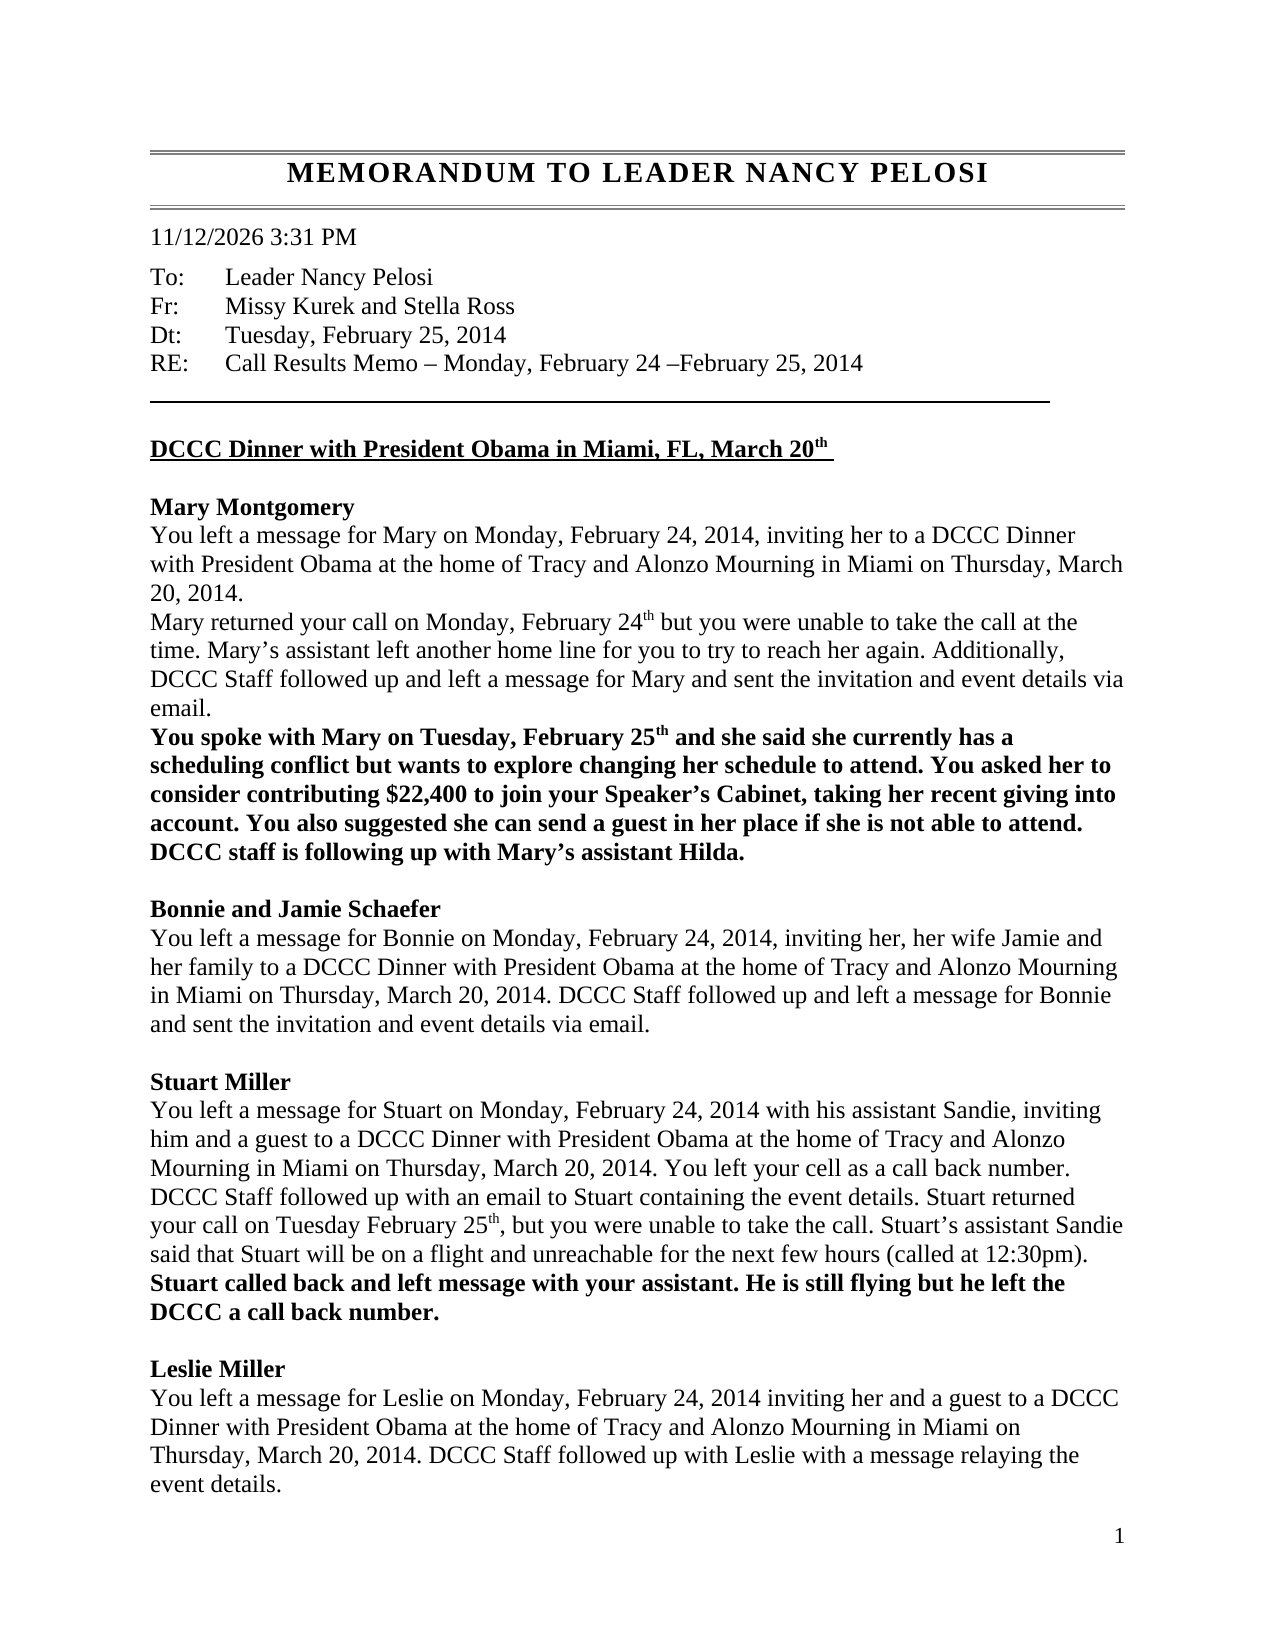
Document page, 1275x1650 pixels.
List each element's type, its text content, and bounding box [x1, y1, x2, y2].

text 2/25/2014 6:00 PM [150, 222, 1125, 250]
text Fr: Missy Kurek and Stella Ross [150, 291, 1125, 320]
text You left a message for Bonnie on Monday, February 24, 2014, inviting her, her wife Jamie and her family to a DCCC Dinner with President Obama at the home of Tracy and Alonzo Mourning in Miami on Thursday, March 20, 2014. DCCC Staff followed up and left a message for Bonnie and sent the invitation and event details via email. [150, 923, 1125, 1038]
text RE: Call Results Memo – Monday, February 24 –February 25, 2014 [150, 348, 1125, 377]
text You left a message for Stuart on Monday, February 24, 2014 with his assistant Sandie, inviting him and a guest to a DCCC Dinner with President Obama at the home of Tracy and Alonzo Mourning in Miami on Thursday, March 20, 2014. You left your cell as a call back number. DCCC Staff followed up with an email to Stuart containing the event details. Stuart returned your call on Tuesday February 25th, but you were unable to take the call. Stuart’s assistant Sandie said that Stuart will be on a flight and unreachable for the next few hours (called at 12:30pm). Stuart called back and left message with your assistant. He is still flying but he left the DCCC a call back number. [150, 1095, 1125, 1325]
text Bonnie and Jamie Schaefer [150, 894, 1125, 923]
text You spoke with Mary on Tuesday, February 25th and she said she currently has a scheduling conflict but wants to explore changing her schedule to attend. You asked her to consider contributing $22,400 to join your Speaker’s Cabinet, taking her recent giving into account. You also suggested she can send a guest in her place if she is not able to attend. DCCC staff is following up with Mary’s assistant Hilda. [150, 722, 1125, 865]
text Mary Montgomery [150, 492, 1125, 520]
text Stuart Miller [150, 1067, 1125, 1095]
text memorandum to Leader Nancy Pelosi [150, 155, 1125, 205]
text You left a message for Mary on Monday, February 24, 2014, inviting her to a DCCC Dinner with President Obama at the home of Tracy and Alonzo Mourning in Miami on Thursday, March 20, 2014. [150, 520, 1125, 607]
text You left a message for Leslie on Monday, February 24, 2014 inviting her and a guest to a DCCC Dinner with President Obama at the home of Tracy and Alonzo Mourning in Miami on Thursday, March 20, 2014. DCCC Staff followed up with Leslie with a message relaying the event details. [150, 1383, 1125, 1498]
text DCCC Dinner with President Obama in Miami, FL, March 20th [150, 434, 1125, 463]
text Dt: Tuesday, February 25, 2014 [150, 320, 1125, 348]
text Leslie Miller [150, 1354, 1125, 1383]
text Mary returned your call on Monday, February 24th but you were unable to take the call at the time. Mary’s assistant left another home line for you to try to reach her again. Additionally, DCCC Staff followed up and left a message for Mary and sent the invitation and event details via email. [150, 607, 1125, 722]
text To: Leader Nancy Pelosi [150, 262, 1125, 291]
